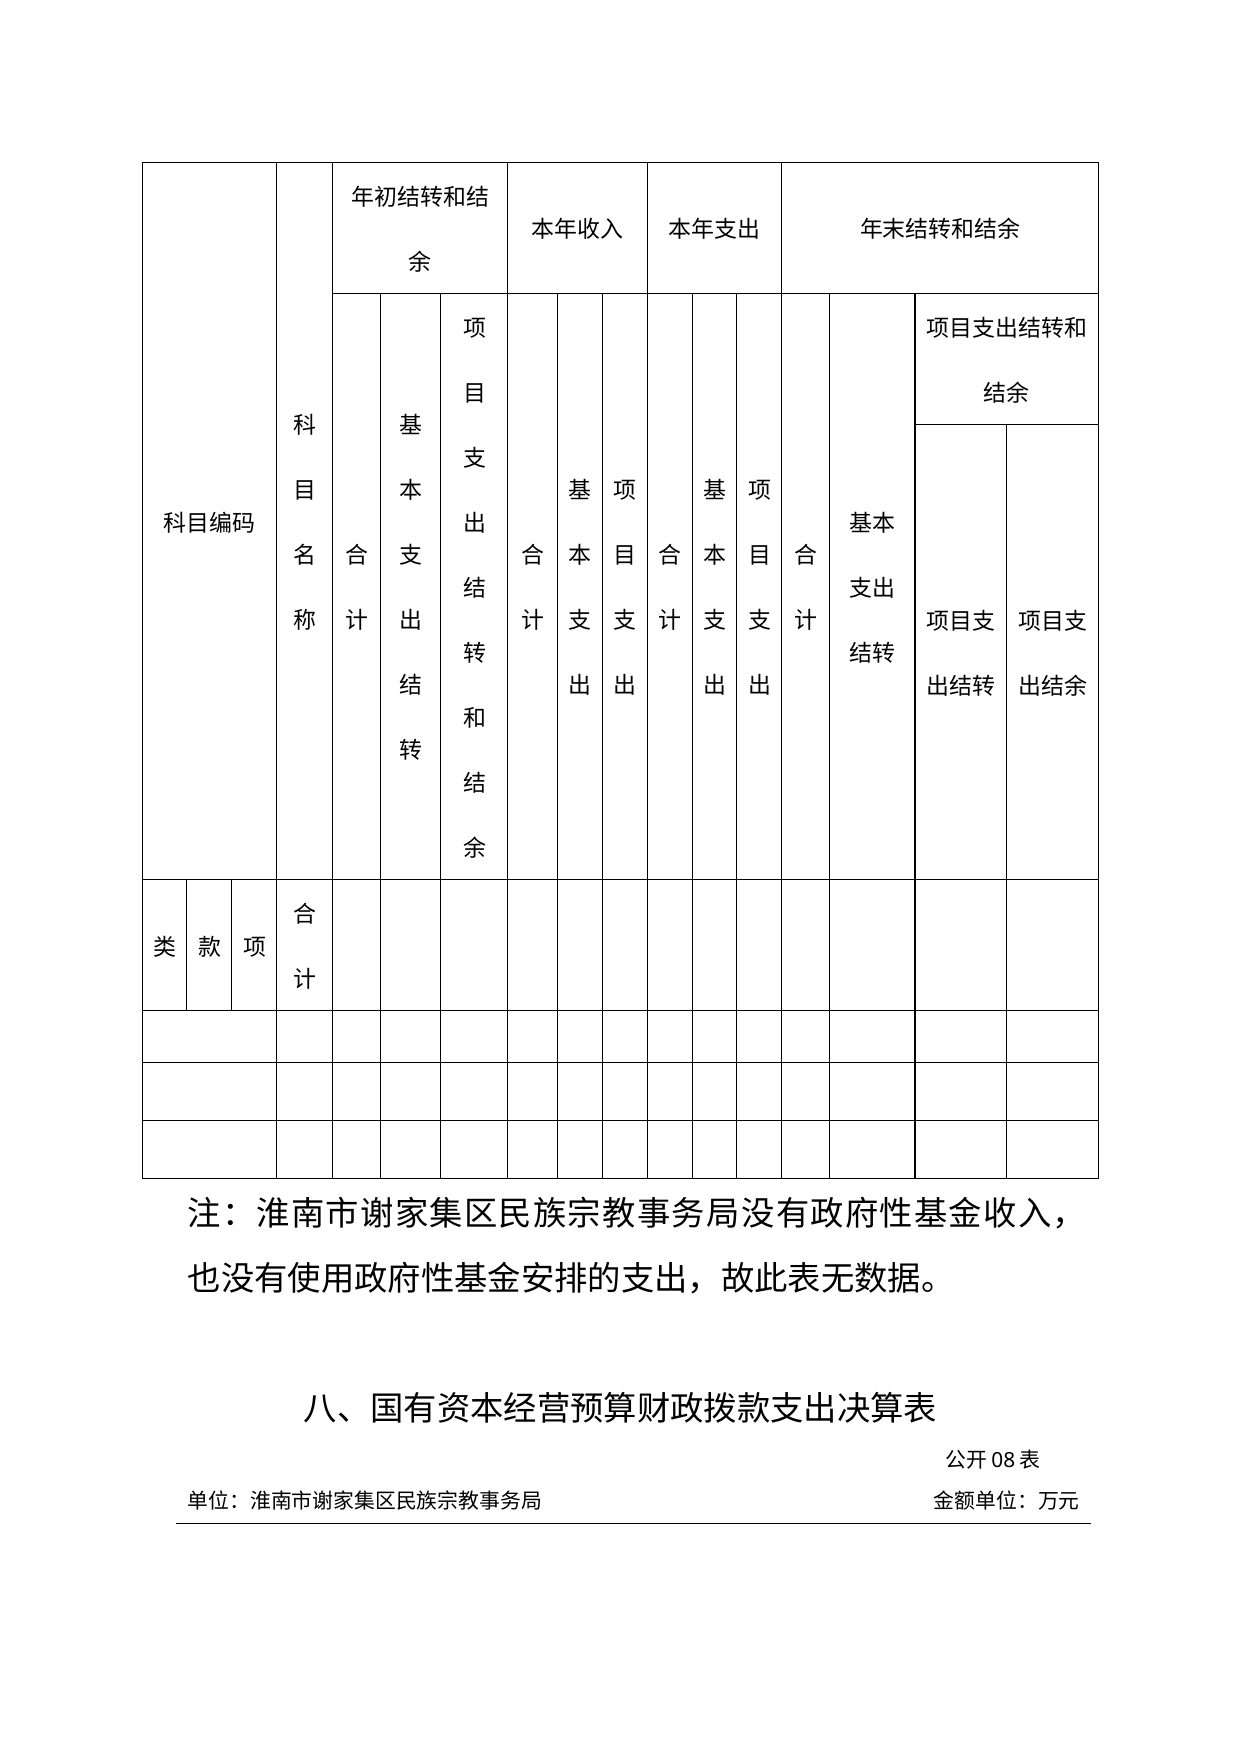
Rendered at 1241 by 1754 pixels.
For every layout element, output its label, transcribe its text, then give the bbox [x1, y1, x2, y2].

table_cell [441, 1121, 507, 1178]
table_cell [782, 1011, 829, 1062]
table_cell [441, 1063, 507, 1119]
table_cell [558, 880, 602, 1010]
table_cell [830, 1011, 914, 1062]
table_cell [508, 1011, 557, 1062]
table_cell 项目支出 [737, 294, 781, 879]
table_cell [441, 880, 507, 1010]
table_cell [508, 1063, 557, 1119]
table_cell [277, 1011, 332, 1062]
table_cell [277, 1063, 332, 1119]
table_cell [143, 1063, 276, 1119]
table_cell [277, 1121, 332, 1178]
table_cell [782, 880, 829, 1010]
table_cell [648, 1011, 692, 1062]
table_cell 年初结转和结余 [333, 163, 507, 293]
table_cell [916, 1011, 1006, 1062]
table_cell [1007, 880, 1098, 1010]
table_cell 合计 [333, 294, 380, 879]
table_cell [737, 1063, 781, 1119]
table_cell [508, 1121, 557, 1178]
table_cell 项目支出结转和结余 [441, 294, 507, 879]
table_cell [603, 1011, 647, 1062]
table_cell [381, 1121, 440, 1178]
table_cell 合计 [508, 294, 557, 879]
table_cell [916, 1063, 1006, 1119]
text 八、国有资本经营预算财政拨款支出决算表 [187, 1374, 1053, 1439]
table_cell [143, 1011, 276, 1062]
table_cell 科目编码 [143, 163, 276, 879]
text 注：淮南市谢家集区民族宗教事务局没有政府性基金收入，也没有使用政府性基金安排的支出，故此表无数据。 [187, 1179, 1053, 1309]
table_cell [558, 1063, 602, 1119]
table_cell [693, 1011, 736, 1062]
table_cell [830, 880, 914, 1010]
table_cell 合计 [782, 294, 829, 879]
table_cell [333, 880, 380, 1010]
table_cell 基本支出 [558, 294, 602, 879]
table_cell [782, 1063, 829, 1119]
table_cell [603, 880, 647, 1010]
table_cell [782, 1121, 829, 1178]
table_cell [737, 880, 781, 1010]
table_cell 基本支出结转 [830, 294, 914, 879]
table_cell [333, 1011, 380, 1062]
table_cell 年末结转和结余 [782, 163, 1098, 293]
table_cell [603, 1121, 647, 1178]
table_cell [916, 1121, 1006, 1178]
table_cell [381, 1063, 440, 1119]
table_cell [693, 1063, 736, 1119]
table_cell [603, 1063, 647, 1119]
table_cell 项目支出结转和结余 [916, 294, 1098, 424]
table_cell [916, 880, 1006, 1010]
table_header 公开08表 [176, 1439, 1091, 1476]
table_cell 类 [143, 880, 186, 1010]
table_cell [508, 880, 557, 1010]
table_cell [558, 1011, 602, 1062]
table_cell 基本支出结转 [381, 294, 440, 879]
table_cell [648, 1063, 692, 1119]
table_cell 本年支出 [648, 163, 781, 293]
table_cell [381, 880, 440, 1010]
table_cell [737, 1011, 781, 1062]
table_cell 合计 [277, 880, 332, 1010]
table_cell [830, 1063, 914, 1119]
table_cell 金额单位：万元 [633, 1476, 1091, 1523]
table_cell [143, 1121, 276, 1178]
table_cell 基本支出 [693, 294, 736, 879]
table_cell 项目支出结余 [1007, 425, 1098, 879]
table_cell [333, 1063, 380, 1119]
table_cell 项目支出结转 [916, 425, 1006, 879]
table_cell 项目支出 [603, 294, 647, 879]
table_cell [1007, 1121, 1098, 1178]
table_cell [737, 1121, 781, 1178]
table_cell [558, 1121, 602, 1178]
table_cell [648, 1121, 692, 1178]
table_cell [441, 1011, 507, 1062]
table_cell 项 [232, 880, 276, 1010]
table_cell [693, 1121, 736, 1178]
table_cell [381, 1011, 440, 1062]
table_cell 款 [187, 880, 231, 1010]
table_cell 单位：淮南市谢家集区民族宗教事务局 [176, 1476, 633, 1523]
table_cell [1007, 1063, 1098, 1119]
table_cell 科目名称 [277, 163, 332, 879]
table_cell [333, 1121, 380, 1178]
table_cell 合计 [648, 294, 692, 879]
table_cell 本年收入 [508, 163, 647, 293]
table_cell [1007, 1011, 1098, 1062]
table_cell [693, 880, 736, 1010]
table_cell [830, 1121, 914, 1178]
table_cell [648, 880, 692, 1010]
